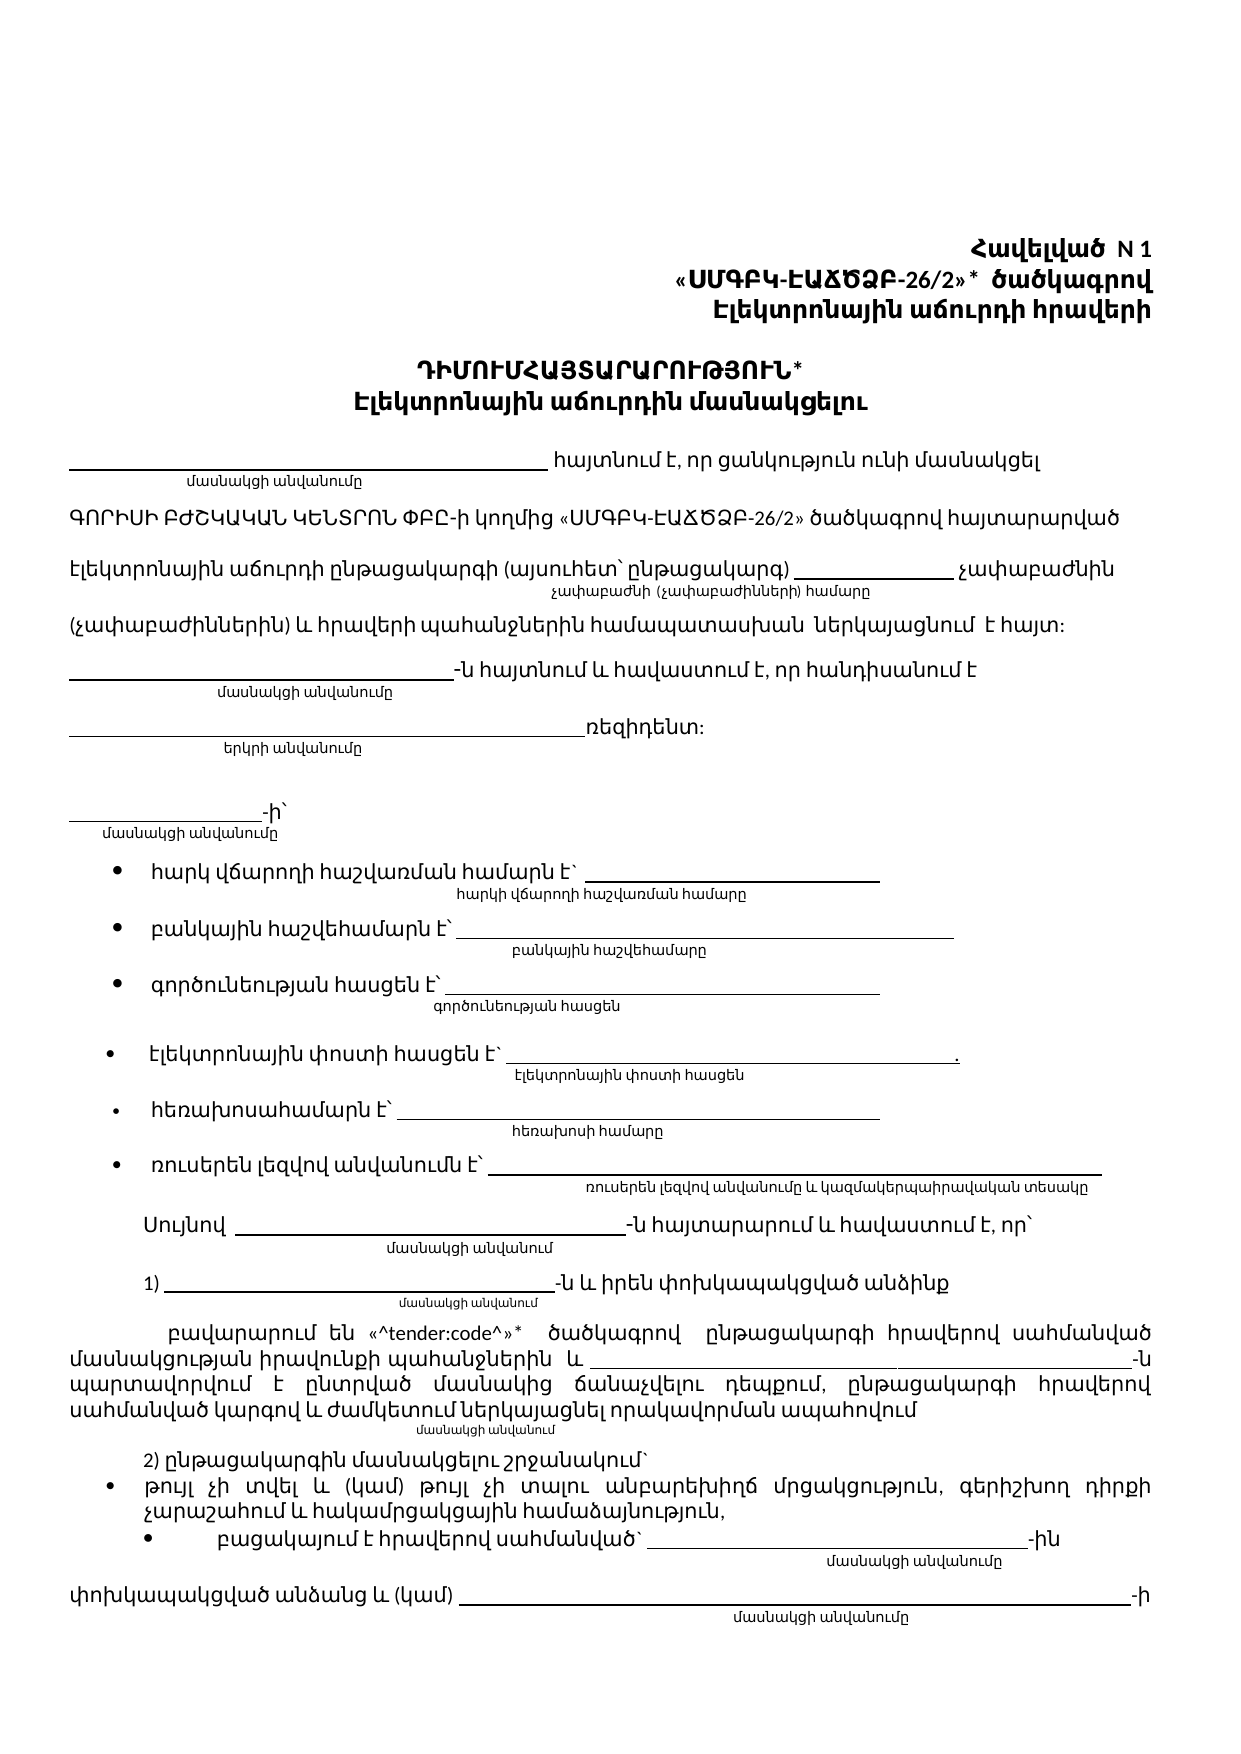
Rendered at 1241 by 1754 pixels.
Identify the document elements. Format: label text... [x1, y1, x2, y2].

text էլեկտրոնային փոստի հասցեն [69, 1066, 1152, 1097]
text մասնակցի անվանումը [69, 824, 1152, 855]
text (չափաբաժիններին) և հրավերի պահանջներին համապատասխան ներկայացնում է հայտ: [69, 612, 1152, 638]
text ԴԻՄՈՒՄՀԱՅՏԱՐԱՐՈՒԹՅՈՒՆ* [69, 356, 1152, 386]
text Հավելված N 1 [69, 233, 1152, 264]
text 1) -ն և իրեն փոխկապակցված անձինք [69, 1270, 1152, 1295]
text չափաբաժնի (չափաբաժինների) համարը [69, 582, 1152, 612]
list թույլ չի տվել և (կամ) թույլ չի տալու անբարեխիղճ մրցակցություն, գերիշխող դիրքի չարաշահում և հակամրցակցային համաձայնություն, [107, 1473, 1152, 1524]
list հեռախոսահամարն է՝ [113, 1097, 1152, 1122]
subtitle Էլեկտրոնային աճուրդին մասնակցելու [69, 386, 1152, 417]
text փոխկապակցված անձանց և (կամ) -ի [69, 1582, 1152, 1608]
text -ի՝ [69, 799, 1152, 824]
list բացակայում է հրավերով սահմանված` -ին [69, 1524, 1152, 1552]
text ԳՈՐԻՍԻ ԲԺՇԿԱԿԱՆ ԿԵՆՏՐՈՆ ՓԲԸ-ի կողմից «ՍՄԳԲԿ-ԷԱՃԾՁԲ-26/2» ծածկագրով հայտարարված [69, 503, 1152, 531]
text հարկի վճարողի հաշվառման համարը [69, 885, 1152, 916]
text հեռախոսի համարը [438, 1122, 1152, 1153]
text մասնակցի անվանումը [69, 1608, 1152, 1638]
text երկրի անվանումը [69, 739, 1152, 770]
list գործունեության հասցեն է՝ [113, 972, 1152, 998]
list էլեկտրոնային փոստի հասցեն է` . [107, 1041, 1152, 1066]
text բավարարում են «^tender:code^»* ծածկագրով ընթացակարգի հրավերով սահմանված մասնակցության իրավունքի պահանջներին և -ն պարտավորվում է ընտրված մասնակից ճանաչվելու դեպքում, ընթացակարգի հրավերով սահմանված կարգով և ժամկետում ներկայացնել որակավորման ապահովում [69, 1321, 1152, 1422]
text ռուսերեն լեզվով անվանումը և կազմակերպաիրավական տեսակը [512, 1178, 1152, 1209]
text «ՍՄԳԲԿ-ԷԱՃԾՁԲ-26/2»* ծածկագրով [69, 264, 1152, 294]
text Էլեկտրոնային աճուրդի հրավերի [69, 294, 1152, 325]
text էլեկտրոնային աճուրդի ընթացակարգի (այսուհետ՝ ընթացակարգ) չափաբաժնին [69, 556, 1152, 582]
text մասնակցի անվանումը [69, 1552, 1152, 1582]
text մասնակցի անվանումը [69, 472, 1152, 503]
text բանկային հաշվեհամարը [438, 941, 1152, 972]
text հայտնում է, որ ցանկություն ունի մասնակցել [69, 447, 1152, 472]
list ռուսերեն լեզվով անվանումն է՝ [113, 1153, 1152, 1178]
text մասնակցի անվանում [69, 1295, 1152, 1321]
list հարկ վճարողի հաշվառման համարն է` [113, 855, 1152, 885]
text գործունեության հասցեն [69, 998, 1152, 1028]
text մասնակցի անվանում [69, 1239, 1152, 1270]
text ռեզիդենտ: [69, 714, 1152, 739]
text մասնակցի անվանում [69, 1422, 1152, 1448]
text Սույնով -ն հայտարարում և հավաստում է, որ՝ [69, 1209, 1152, 1239]
text 2) ընթացակարգին մասնակցելու շրջանակում` [69, 1448, 1152, 1473]
list բանկային հաշվեհամարն է՝ [113, 916, 1152, 941]
text -ն հայտնում և հավաստում է, որ հանդիսանում է [69, 653, 1152, 684]
text մասնակցի անվանումը [69, 684, 1152, 714]
